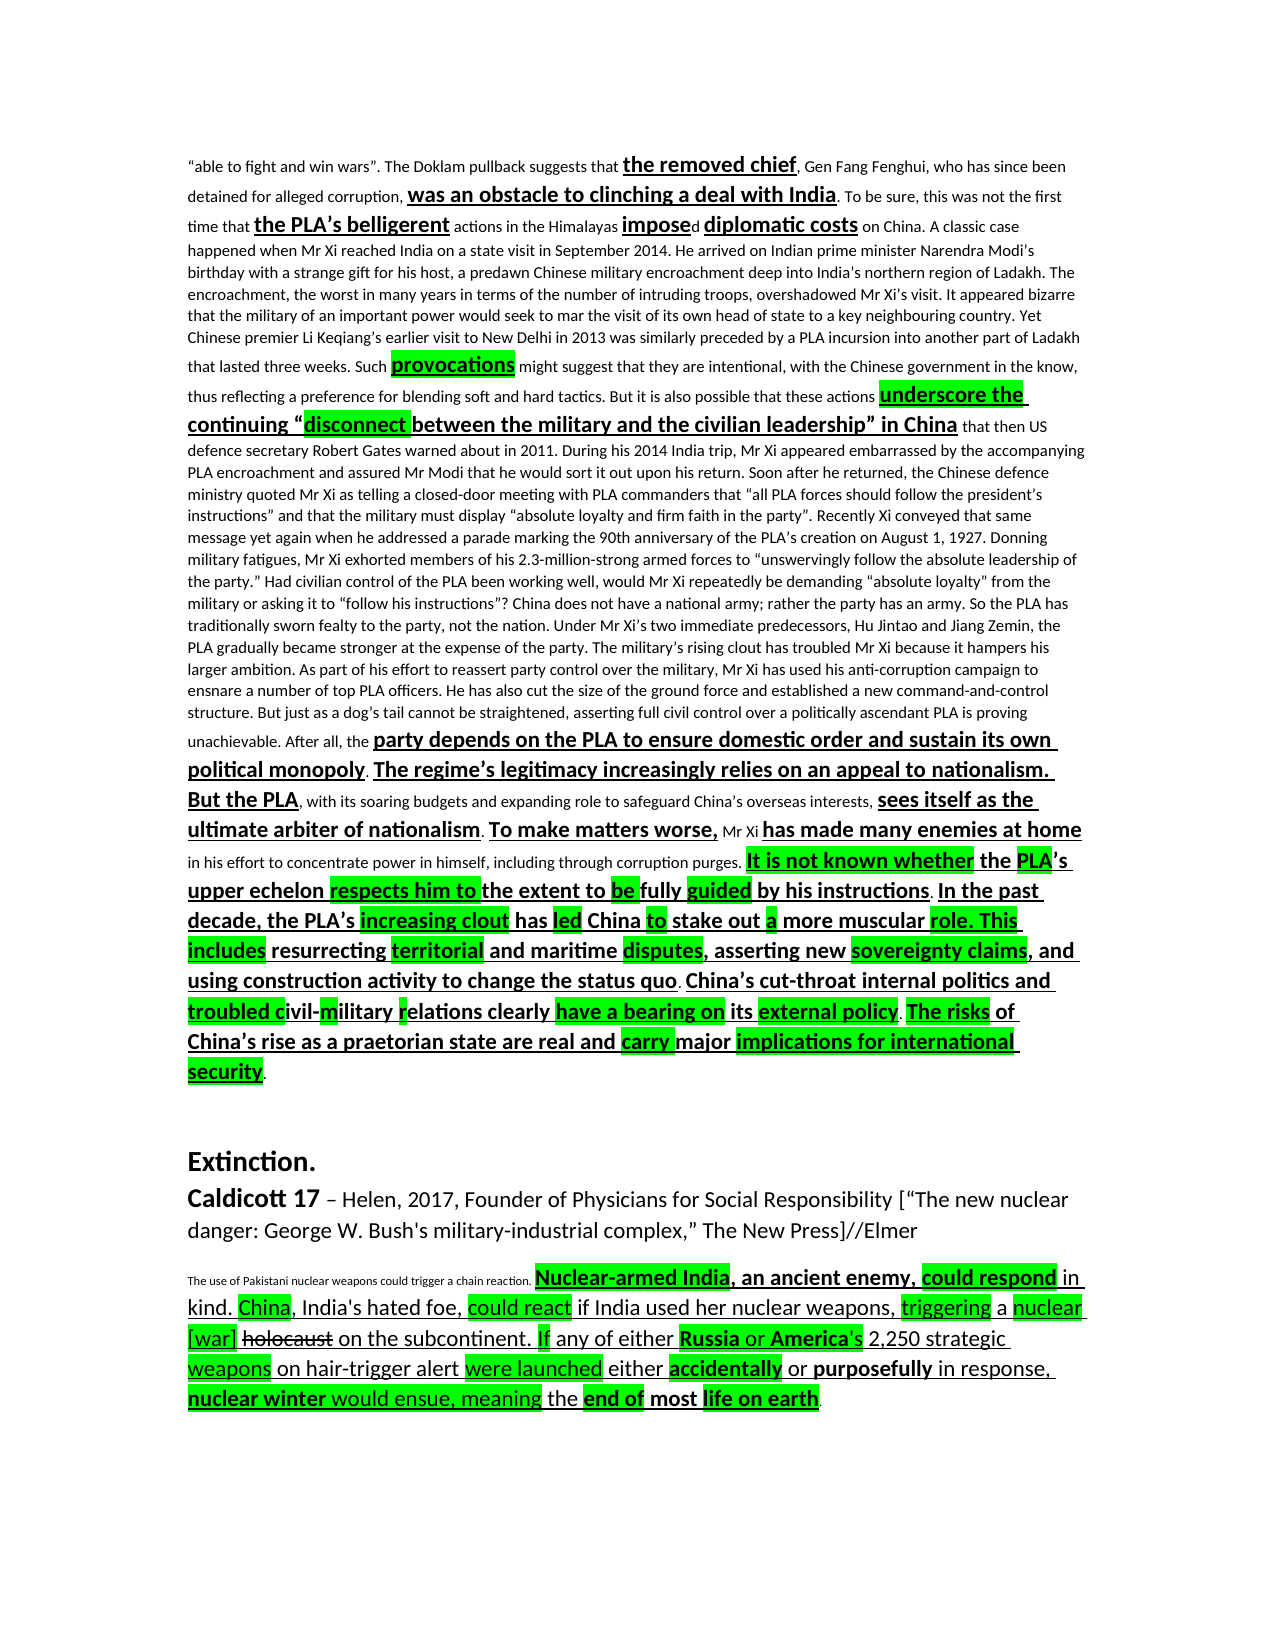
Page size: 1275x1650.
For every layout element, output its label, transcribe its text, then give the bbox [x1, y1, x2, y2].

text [187, 150, 1087, 1085]
text Caldicott 17 – Helen, 2017, Founder of Physicians for Social Responsibility [“The new nuclear danger: George W. Bush's military-industrial complex,” The New Press]//Elmer [187, 1181, 1087, 1244]
subtitle Extinction. [187, 1143, 1087, 1178]
text The use of Pakistani nuclear weapons could trigger a chain reaction. Nuclear-armed India, an ancient enemy, could respond in kind. China, India's hated foe, could react if India used her nuclear weapons, triggering a nuclear [war] holocaust on the subcontinent. If any of either Russia or America's 2,250 strategic weapons on hair-trigger alert were launched either accidentally or purposefully in response, nuclear winter would ensue, meaning the end of most life on earth. [187, 1319, 1087, 1412]
text The use of Pakistani nuclear weapons could trigger a chain reaction. Nuclear-armed India, an ancient enemy, could respond in kind. China, India's hated foe, could react if India used her nuclear weapons, triggering a nuclear [war] holocaust on the subcontinent. If any of either Russia or America's 2,250 strategic weapons on hair-trigger alert were launched either accidentally or purposefully in response, nuclear winter would ensue, meaning the end of most life on earth. [187, 1263, 1087, 1318]
